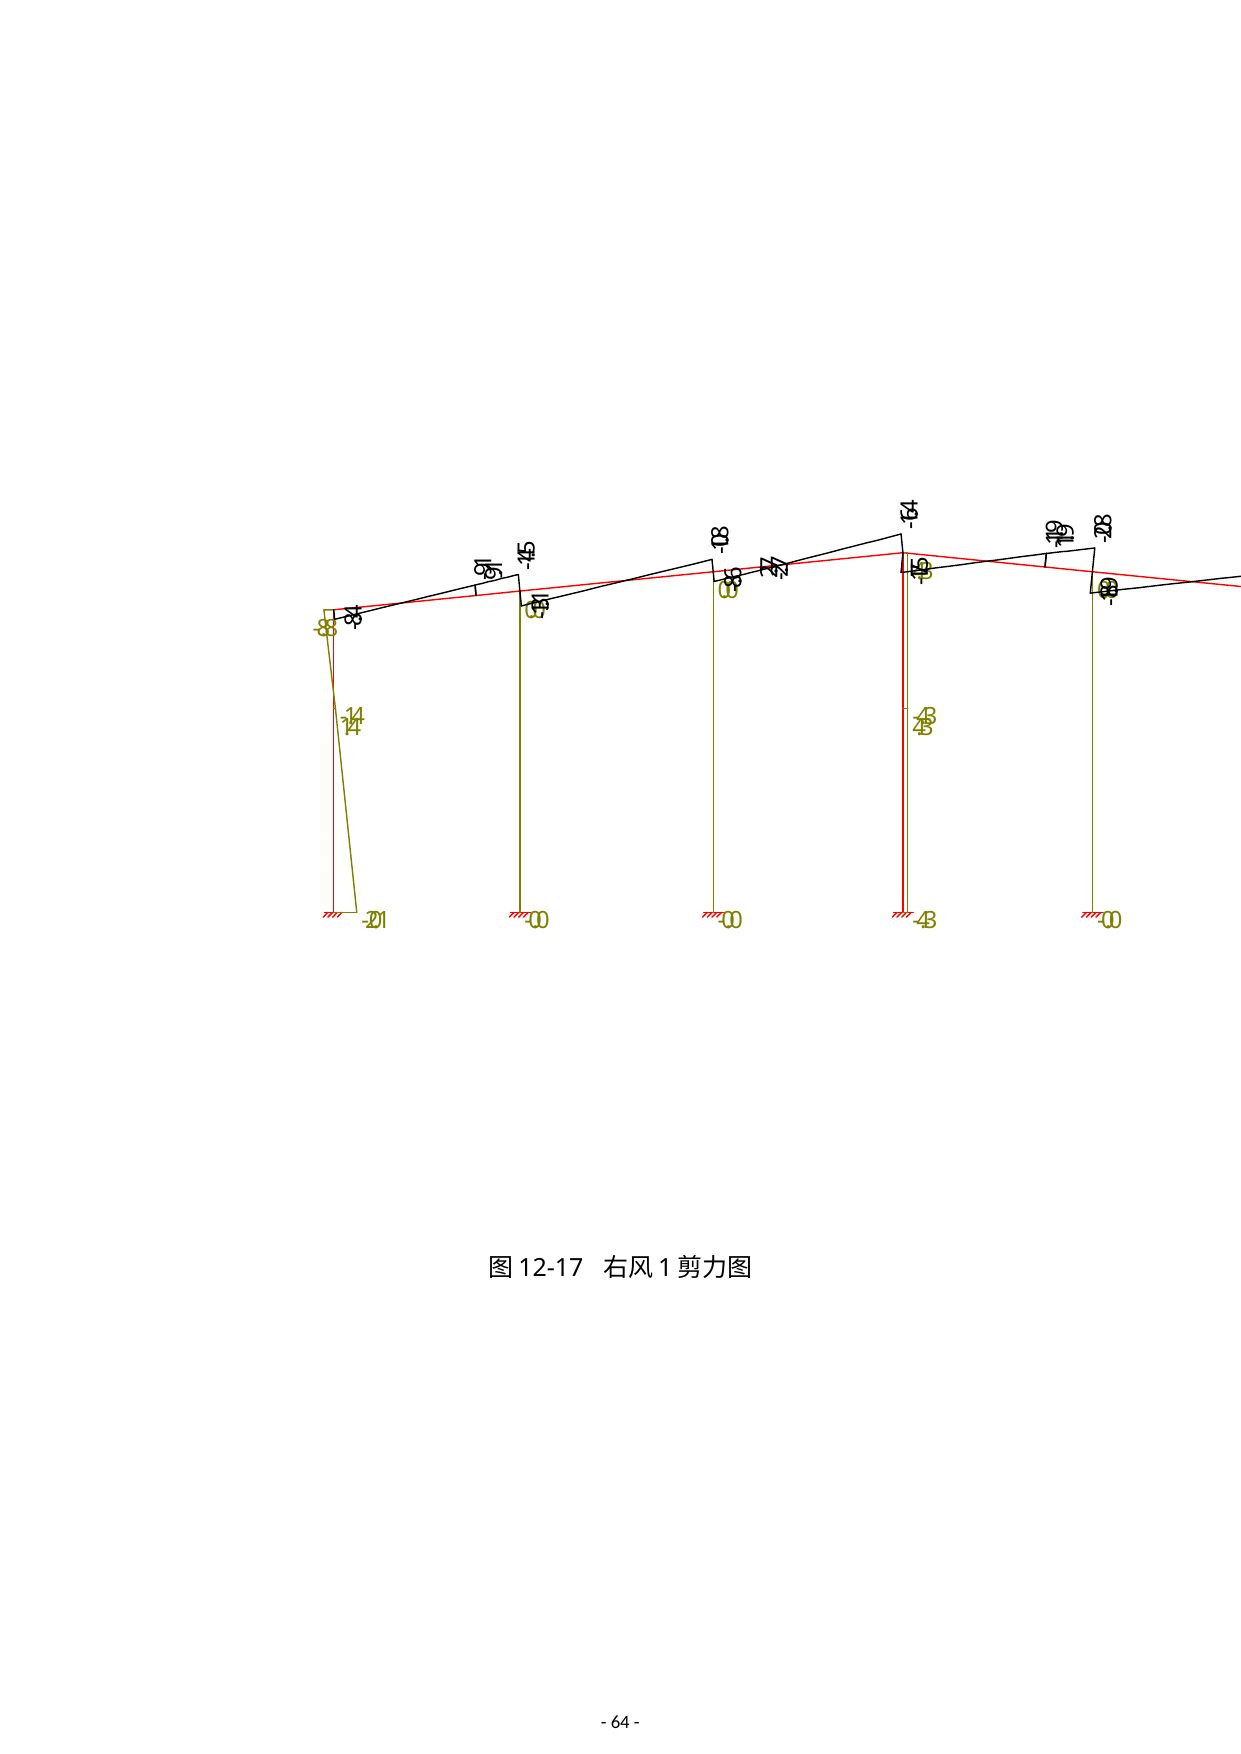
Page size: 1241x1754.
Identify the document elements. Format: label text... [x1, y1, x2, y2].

text 图12-17 右风1剪力图 [148, 1242, 1093, 1289]
